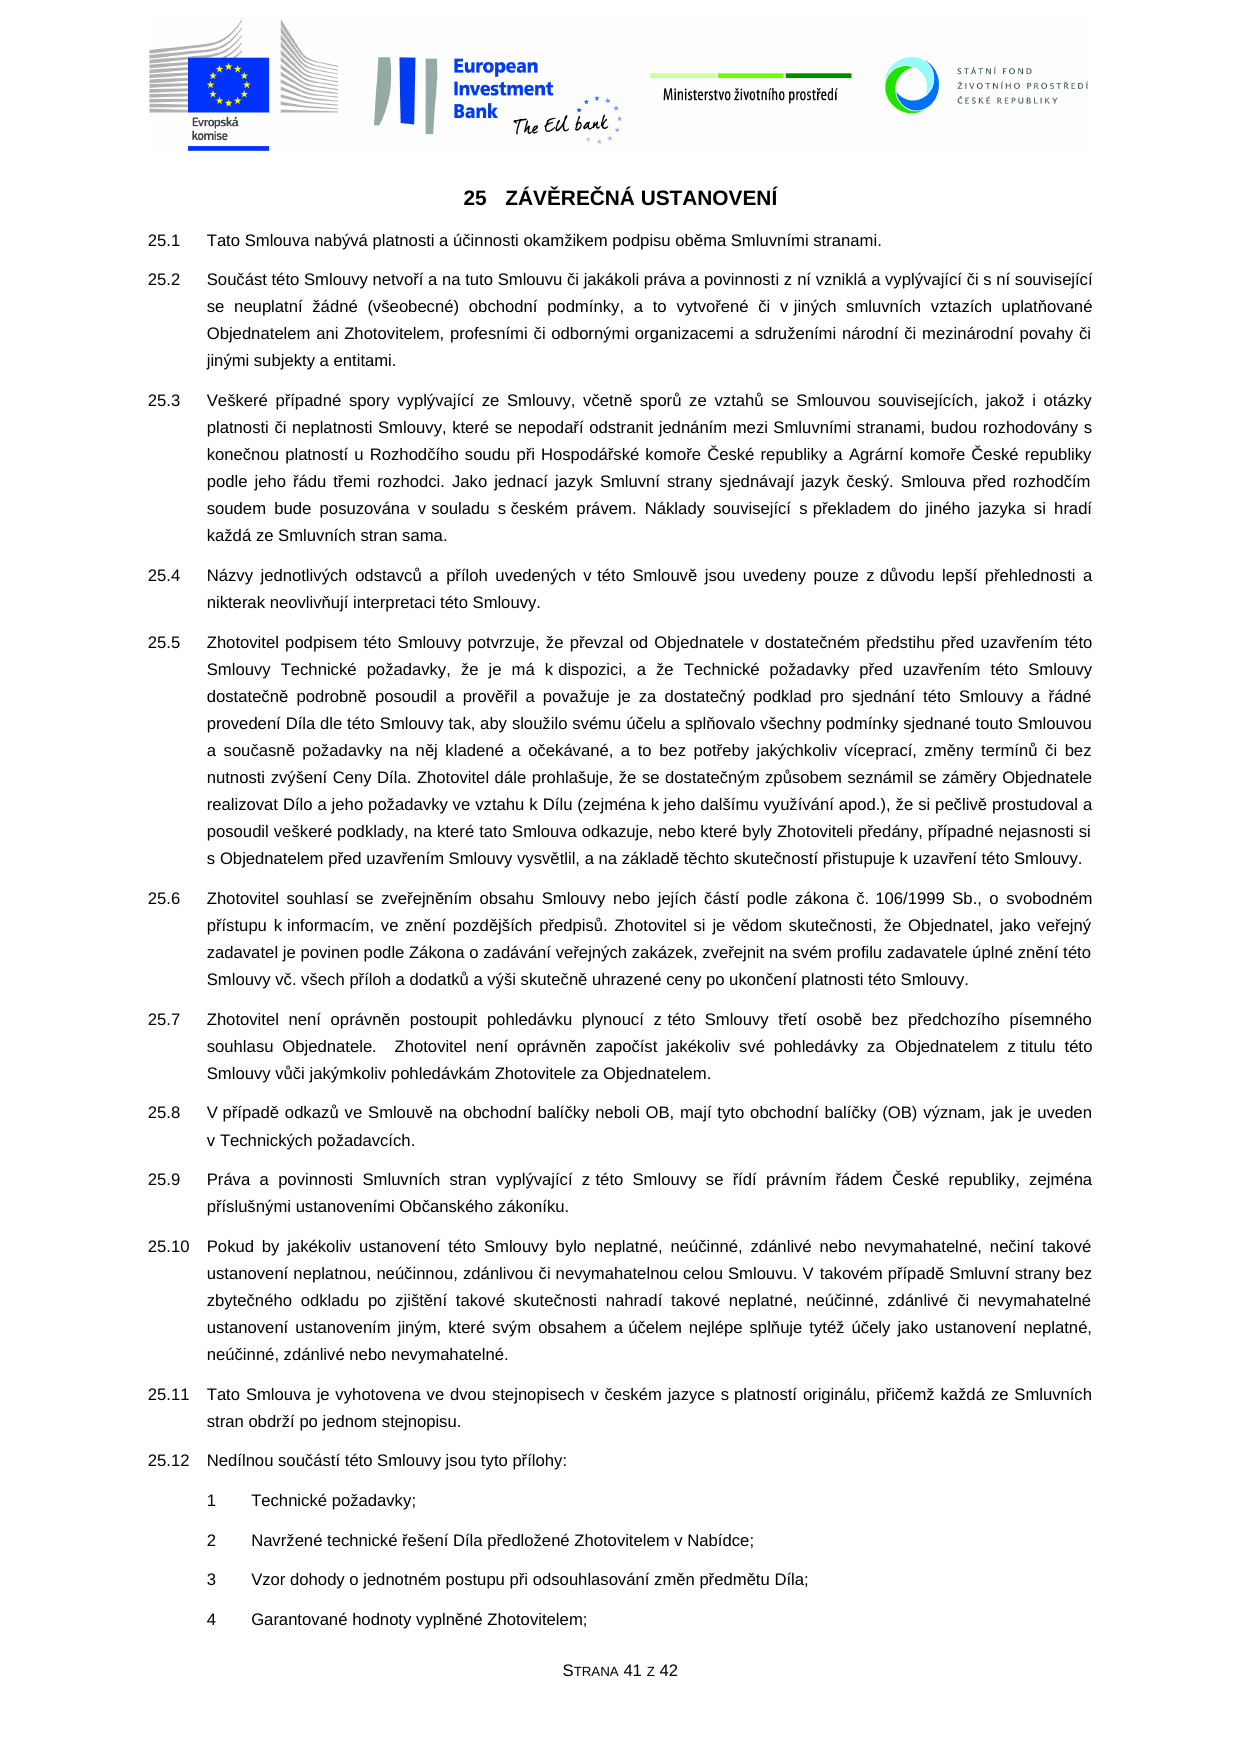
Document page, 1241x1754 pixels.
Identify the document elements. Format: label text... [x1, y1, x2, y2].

subtitle Veškeré případné spory vyplývající ze Smlouvy, včetně sporů ze vztahů se Smlouvou souvisejících, jakož i otázky platnosti či neplatnosti Smlouvy, které se nepodaří odstranit jednáním mezi Smluvními stranami, budou rozhodovány s konečnou platností u Rozhodčího soudu při Hospodářské komoře České republiky a Agrární komoře České republiky podle jeho řádu třemi rozhodci. Jako jednací jazyk Smluvní strany sjednávají jazyk český. Smlouva před rozhodčím soudem bude posuzována v souladu s českém právem. Náklady související s překladem do jiného jazyka si hradí každá ze Smluvních stran sama. [148, 383, 1093, 545]
list ZÁVĚREČNÁ USTANOVENÍ [148, 183, 1093, 210]
subtitle Zhotovitel není oprávněn postoupit pohledávku plynoucí z této Smlouvy třetí osobě bez předchozího písemného souhlasu Objednatele. Zhotovitel není oprávněn započíst jakékoliv své pohledávky za Objednatelem z titulu této Smlouvy vůči jakýmkoliv pohledávkám Zhotovitele za Objednatelem. [148, 1002, 1093, 1083]
subtitle Pokud by jakékoliv ustanovení této Smlouvy bylo neplatné, neúčinné, zdánlivé nebo nevymahatelné, nečiní takové ustanovení neplatnou, neúčinnou, zdánlivou či nevymahatelnou celou Smlouvu. V takovém případě Smluvní strany bez zbytečného odkladu po zjištění takové skutečnosti nahradí takové neplatné, neúčinné, zdánlivé či nevymahatelné ustanovení ustanovením jiným, které svým obsahem a účelem nejlépe splňuje tytéž účely jako ustanovení neplatné, neúčinné, zdánlivé nebo nevymahatelné. [148, 1229, 1093, 1364]
picture [147, 14, 1092, 155]
subtitle Vzor dohody o jednotném postupu při odsouhlasování změn předmětu Díla; [207, 1562, 1093, 1589]
subtitle Názvy jednotlivých odstavců a příloh uvedených v této Smlouvě jsou uvedeny pouze z důvodu lepší přehlednosti a nikterak neovlivňují interpretaci této Smlouvy. [148, 558, 1093, 612]
subtitle Zhotovitel souhlasí se zveřejněním obsahu Smlouvy nebo jejích částí podle zákona č. 106/1999 Sb., o svobodném přístupu k informacím, ve znění pozdějších předpisů. Zhotovitel si je vědom skutečnosti, že Objednatel, jako veřejný zadavatel je povinen podle Zákona o zadávání veřejných zakázek, zveřejnit na svém profilu zadavatele úplné znění této Smlouvy vč. všech příloh a dodatků a výši skutečně uhrazené ceny po ukončení platnosti této Smlouvy. [148, 881, 1093, 989]
subtitle Navržené technické řešení Díla předložené Zhotovitelem v Nabídce; [207, 1522, 1093, 1549]
subtitle V případě odkazů ve Smlouvě na obchodní balíčky neboli OB, mají tyto obchodní balíčky (OB) význam, jak je uveden v Technických požadavcích. [148, 1095, 1093, 1149]
subtitle Součást této Smlouvy netvoří a na tuto Smlouvu či jakákoli práva a povinnosti z ní vzniklá a vyplývající či s ní související se neuplatní žádné (všeobecné) obchodní podmínky, a to vytvořené či v jiných smluvních vztazích uplatňované Objednatelem ani Zhotovitelem, profesními či odbornými organizacemi a sdruženími národní či mezinárodní povahy či jinými subjekty a entitami. [148, 262, 1093, 370]
subtitle Zhotovitel podpisem této Smlouvy potvrzuje, že převzal od Objednatele v dostatečném předstihu před uzavřením této Smlouvy Technické požadavky, že je má k dispozici, a že Technické požadavky před uzavřením této Smlouvy dostatečně podrobně posoudil a prověřil a považuje je za dostatečný podklad pro sjednání této Smlouvy a řádné provedení Díla dle této Smlouvy tak, aby sloužilo svému účelu a splňovalo všechny podmínky sjednané touto Smlouvou a současně požadavky na něj kladené a očekávané, a to bez potřeby jakýchkoliv víceprací, změny termínů či bez nutnosti zvýšení Ceny Díla. Zhotovitel dále prohlašuje, že se dostatečným způsobem seznámil se záměry Objednatele realizovat Dílo a jeho požadavky ve vztahu k Dílu (zejména k jeho dalšímu využívání apod.), že si pečlivě prostudoval a posoudil veškeré podklady, na které tato Smlouva odkazuje, nebo které byly Zhotoviteli předány, případné nejasnosti si s Objednatelem před uzavřením Smlouvy vysvětlil, a na základě těchto skutečností přistupuje k uzavření této Smlouvy. [148, 624, 1093, 868]
subtitle Technické požadavky; [207, 1483, 1093, 1510]
subtitle Tato Smlouva je vyhotovena ve dvou stejnopisech v českém jazyce s platností originálu, přičemž každá ze Smluvních stran obdrží po jednom stejnopisu. [148, 1377, 1093, 1431]
subtitle Tato Smlouva nabývá platnosti a účinnosti okamžikem podpisu oběma Smluvními stranami. [148, 222, 1093, 249]
subtitle Práva a povinnosti Smluvních stran vyplývající z této Smlouvy se řídí právním řádem České republiky, zejména příslušnými ustanoveními Občanského zákoníku. [148, 1162, 1093, 1216]
subtitle Nedílnou součástí této Smlouvy jsou tyto přílohy: [148, 1443, 1093, 1470]
subtitle Garantované hodnoty vyplněné Zhotovitelem; [207, 1602, 1093, 1629]
